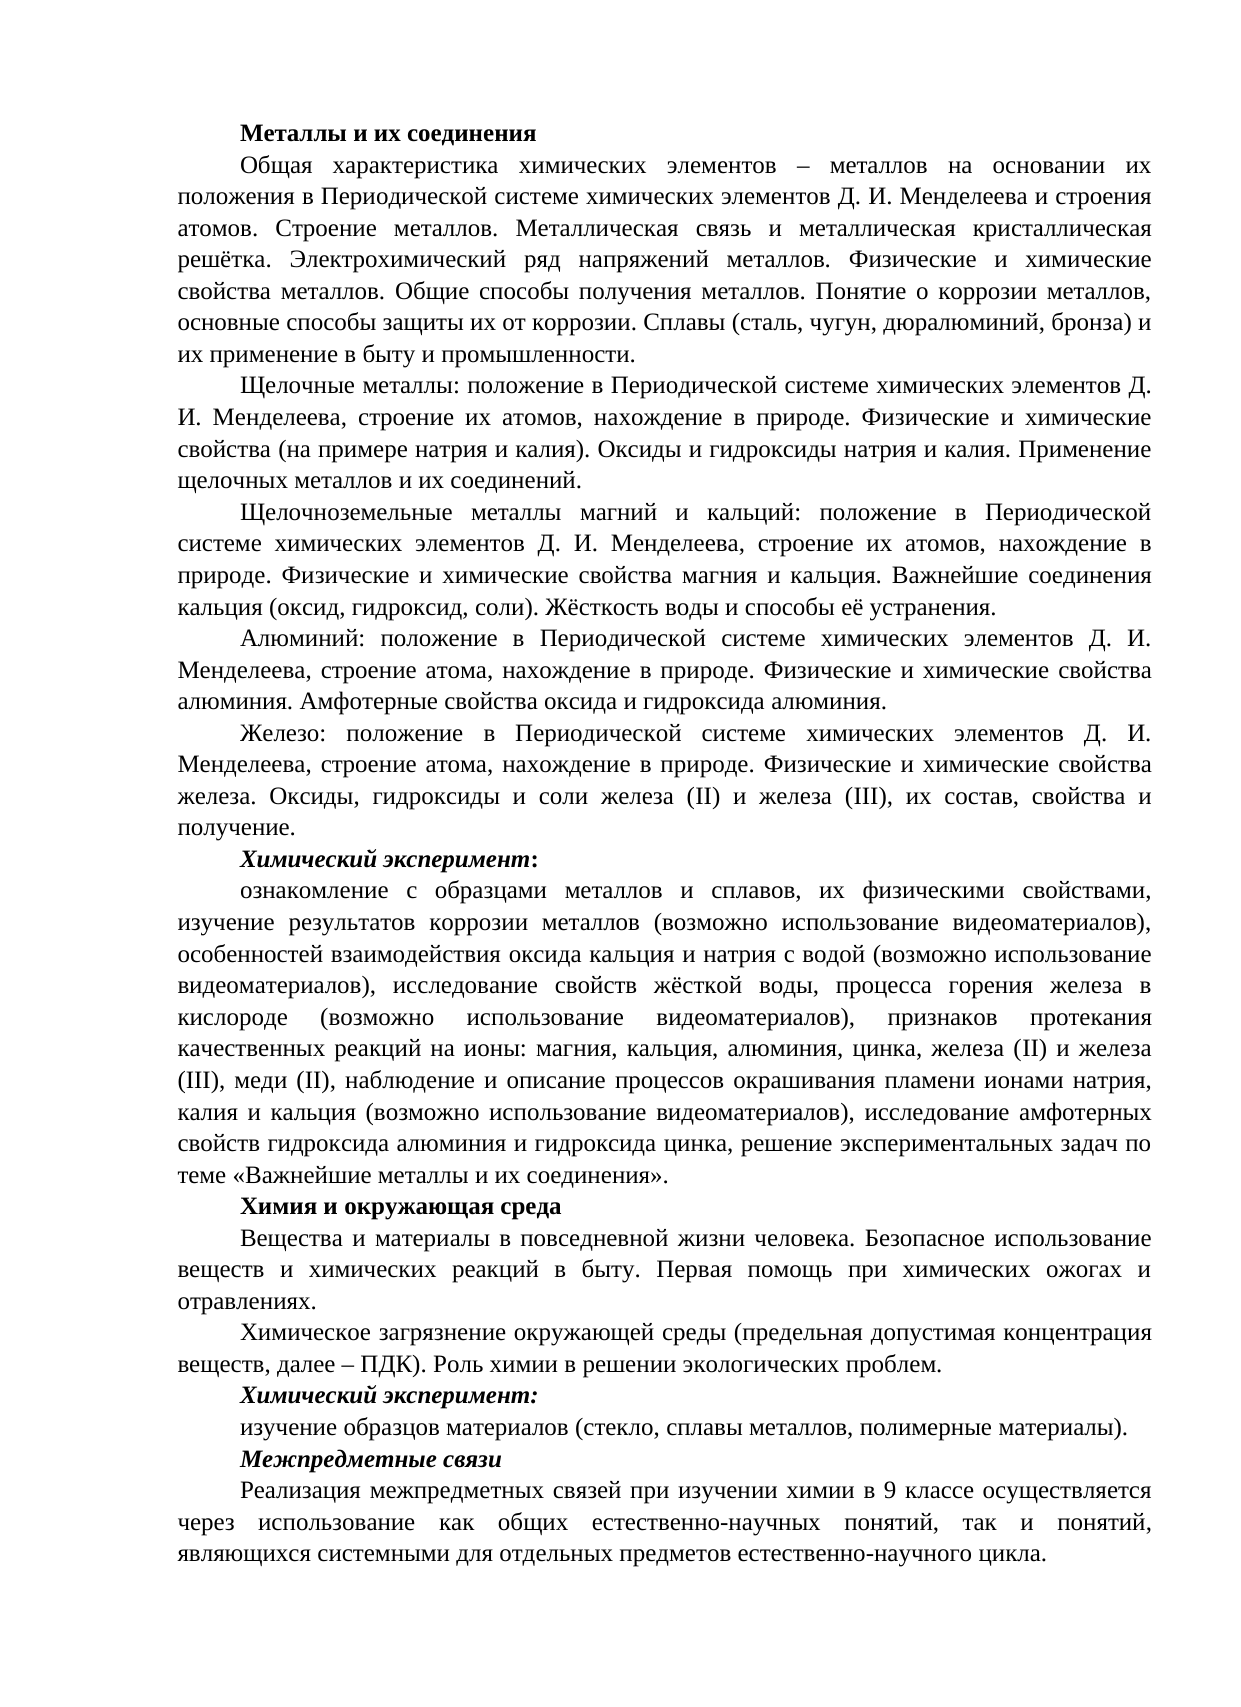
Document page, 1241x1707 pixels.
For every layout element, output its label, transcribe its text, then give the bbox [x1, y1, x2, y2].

text Реализация межпредметных связей при изучении химии в 9 классе осуществляется через использование как общих естественно-научных понятий, так и понятий, являющихся системными для отдельных предметов естественно­-научного цикла. [177, 1475, 1152, 1567]
text ознакомление с образцами металлов и сплавов, их физическими свойствами, изучение результатов коррозии металлов (возможно использование видеоматериалов), особенностей взаимодействия оксида кальция и натрия с водой (возможно использование видеоматериалов), исследование свойств жёсткой воды, процесса горения железа в кислороде (возможно использование видеоматериалов), признаков протекания качественных реакций на ионы: магния, кальция, алюминия, цинка, железа (II) и железа (III), меди (II), наблюдение и описание процессов окрашивания пламени ионами натрия, калия и кальция (возможно использование видеоматериалов), исследование амфотерных свойств гидроксида алюминия и гидроксида цинка, решение экспериментальных задач по теме «Важнейшие металлы и их соединения». [177, 876, 1152, 1188]
text Металлы и их соединения [177, 118, 1152, 147]
text Химический эксперимент: [177, 1381, 1152, 1409]
text Химический эксперимент: [177, 844, 1152, 873]
text изучение образцов материалов (стекло, сплавы металлов, полимерные материалы). [177, 1412, 1152, 1441]
text Железо: положение в Периодической системе химических элементов Д. И. Менделеева, строение атома, нахождение в природе. Физические и химические свойства железа. Оксиды, гидроксиды и соли железа (II) и железа (III), их состав, свойства и получение. [177, 718, 1152, 841]
text Алюминий: положение в Периодической системе химических элементов Д. И. Менделеева, строение атома, нахождение в природе. Физические и химические свойства алюминия. Амфотерные свойства оксида и гидроксида алюминия. [177, 623, 1152, 715]
text Химия и окружающая среда [177, 1191, 1152, 1220]
text Щелочноземельные металлы магний и кальций: положение в Периодической системе химических элементов Д. И. Менделеева, строение их атомов, нахождение в природе. Физические и химические свойства магния и кальция. Важнейшие соединения кальция (оксид, гидроксид, соли). Жёсткость воды и способы её устранения. [177, 497, 1152, 620]
text Межпредметные связи [177, 1444, 1152, 1472]
text Щелочные металлы: положение в Периодической системе химических элементов Д. И. Менделеева, строение их атомов, нахождение в природе. Физические и химические свойства (на примере натрия и калия). Оксиды и гидроксиды натрия и калия. Применение щелочных металлов и их соединений. [177, 371, 1152, 494]
text Вещества и материалы в повседневной жизни человека. Безопасное использование веществ и химических реакций в быту. Первая помощь при химических ожогах и отравлениях. [177, 1223, 1152, 1315]
text Общая характеристика химических элементов – металлов на основании их положения в Периодической системе химических элементов Д. И. Менделеева и строения атомов. Строение металлов. Металлическая связь и металлическая кристаллическая решётка. Электрохимический ряд напряжений металлов. Физические и химические свойства металлов. Общие способы получения металлов. Понятие о коррозии металлов, основные способы защиты их от коррозии. Сплавы (сталь, чугун, дюралюминий, бронза) и их применение в быту и промышленности. [177, 150, 1152, 368]
text Химическое загрязнение окружающей среды (предельная допустимая концентрация веществ, далее – ПДК). Роль химии в решении экологических проблем. [177, 1317, 1152, 1378]
